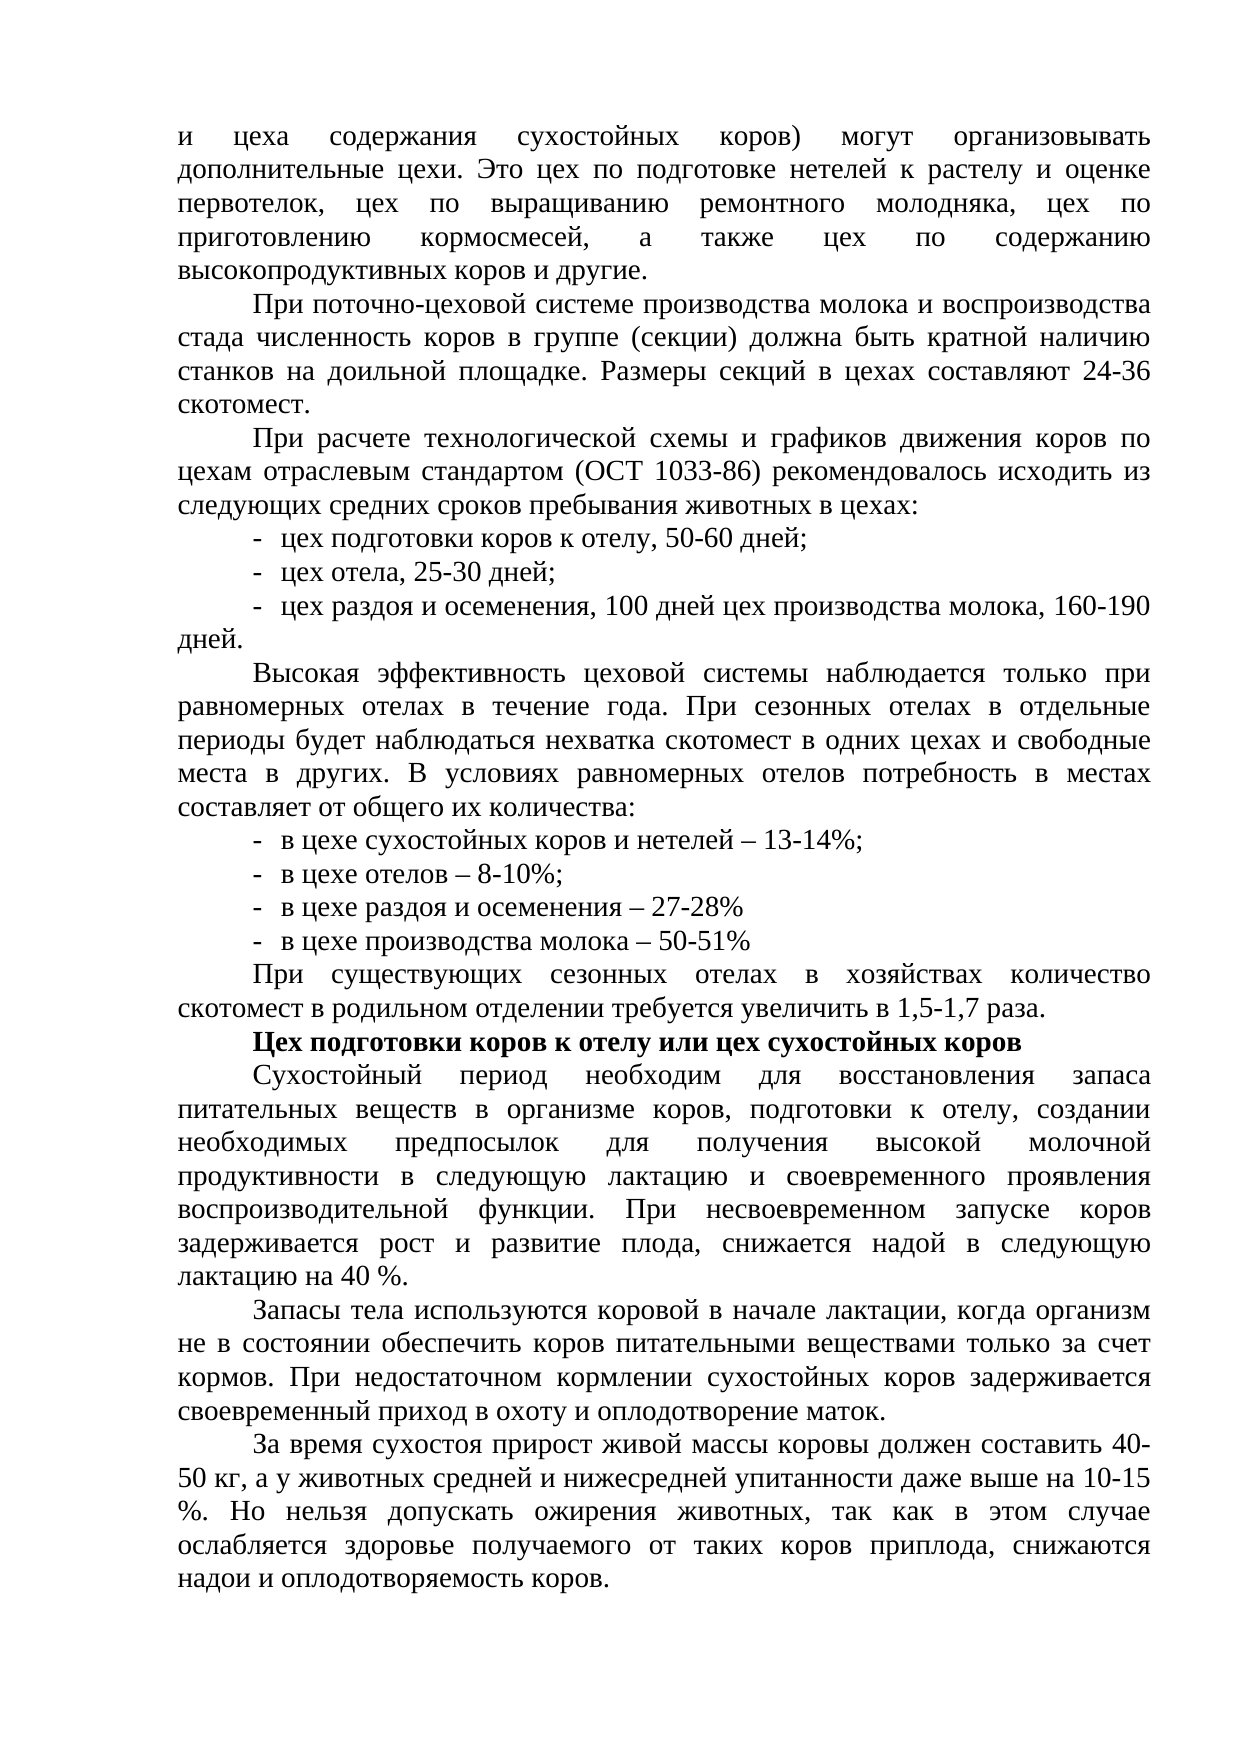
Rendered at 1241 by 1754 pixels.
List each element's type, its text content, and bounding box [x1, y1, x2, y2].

list в цехе производства молока – 50-51% [177, 923, 1152, 957]
text Запасы тела используются коровой в начале лактации, когда организм не в состоянии обеспечить коров питательными веществами только за счет кормов. При недостаточном кормлении сухостойных коров задерживается своевременный приход в охоту и оплодотворение маток. [177, 1292, 1152, 1426]
list в цехе отелов – 8-10%; [177, 856, 1152, 889]
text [177, 118, 1152, 286]
text При поточно-цеховой системе производства молока и воспроизводства стада численность коров в группе (секции) должна быть кратной наличию станков на доильной площадке. Размеры секций в цехах составляют 24-36 скотомест. [177, 286, 1152, 420]
list в цехе сухостойных коров и нетелей – 13-14%; [177, 822, 1152, 856]
text Цех подготовки коров к отелу или цех сухостойных коров [177, 1024, 1152, 1057]
text Высокая эффективность цеховой системы наблюдается только при равномерных отелах в течение года. При сезонных отелах в отдельные периоды будет наблюдаться нехватка скотомест в одних цехах и свободные места в других. В условиях равномерных отелов потребность в местах составляет от общего их количества: [177, 655, 1152, 822]
list цех подготовки коров к отелу, 50-60 дней; [177, 521, 1152, 554]
text При расчете технологической схемы и графиков движения коров по цехам отраслевым стандартом (ОСТ 1033-86) рекомендовалось исходить из следующих средних сроков пребывания животных в цехах: [177, 420, 1152, 521]
text Сухостойный период необходим для восстановления запаса питательных веществ в организме коров, подготовки к отелу, создании необходимых предпосылок для получения высокой молочной продуктивности в следующую лактацию и своевременного проявления воспроизводительной функции. При несвоевременном запуске коров задерживается рост и развитие плода, снижается надой в следующую лактацию на 40 %. [177, 1057, 1152, 1292]
list цех отела, 25-30 дней; [177, 554, 1152, 588]
list цех раздоя и осеменения, 100 дней цех производства молока, 160-190 дней. [177, 588, 1152, 655]
text При существующих сезонных отелах в хозяйствах количество скотомест в родильном отделении требуется увеличить в 1,5-1,7 раза. [177, 957, 1152, 1024]
text За время сухостоя прирост живой массы коровы должен составить 40-, а у животных средней и нижесредней упитанности даже выше на 10-15 %. Но нельзя допускать ожирения животных, так как в этом случае ослабляется здоровье получаемого от таких коров приплода, снижаются надои и оплодотворяемость коров. [177, 1426, 1152, 1594]
list в цехе раздоя и осеменения – 27-28% [177, 889, 1152, 923]
